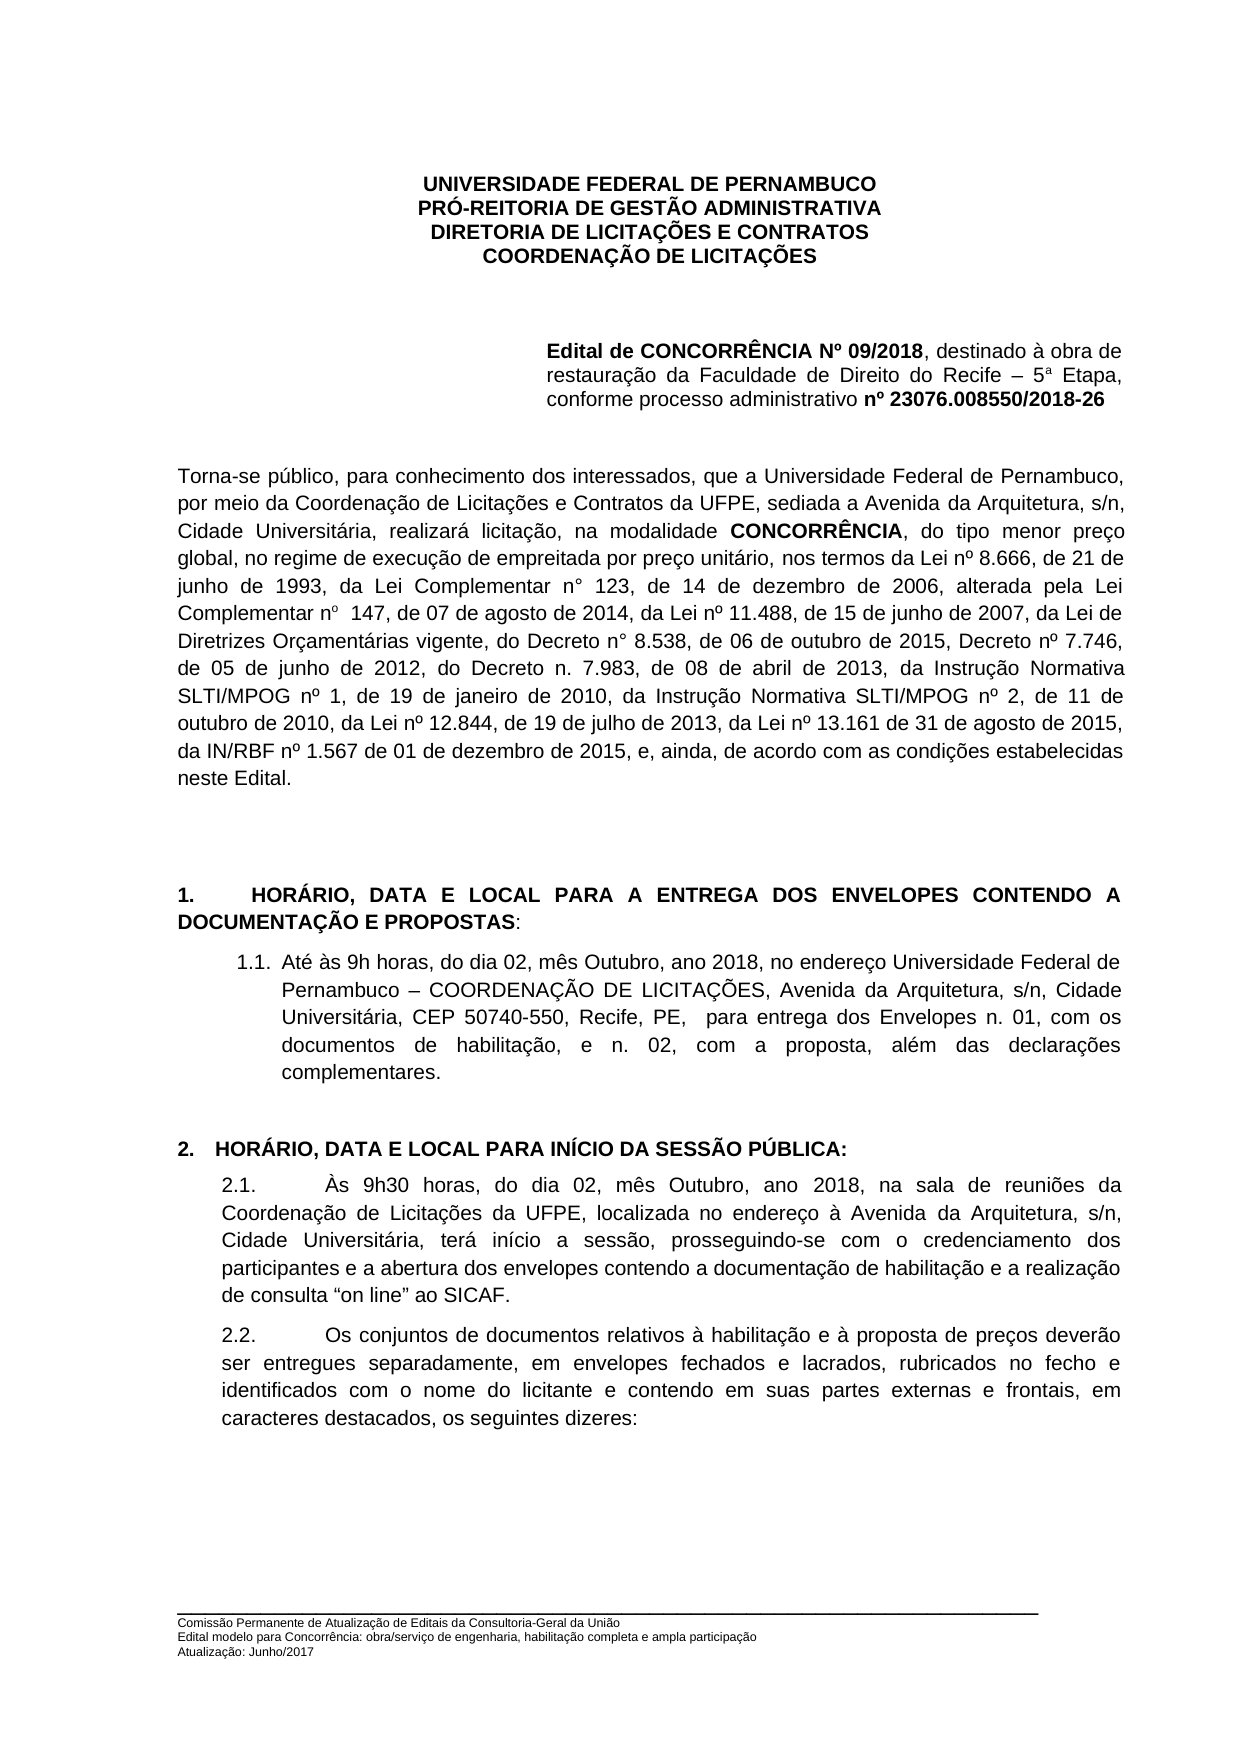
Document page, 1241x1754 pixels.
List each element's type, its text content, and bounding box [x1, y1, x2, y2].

text PRÓ-REITORIA DE GESTÃO ADMINISTRATIVA [177, 196, 1122, 219]
text Edital de CONCORRÊNCIA Nº 09/2018, destinado à obra de restauração da Faculdade de Direito do Recife – 5a Etapa, conforme processo administrativo nº 23076.008550/2018-26 [546, 339, 1122, 411]
text COORDENAÇÃO DE LICITAÇÕES [177, 243, 1122, 267]
list HORÁRIO, DATA E LOCAL PARA A ENTREGA DOS ENVELOPES CONTENDO A DOCUMENTAÇÃO E PROPOSTAS: [177, 883, 1122, 934]
list Os conjuntos de documentos relativos à habilitação e à proposta de preços deverão ser entregues separadamente, em envelopes fechados e lacrados, rubricados no fecho e identificados com o nome do licitante e contendo em suas partes externas e frontais, em caracteres destacados, os seguintes dizeres: [221, 1323, 1122, 1429]
text DIRETORIA DE LICITAÇÕES E CONTRATOS [177, 219, 1122, 243]
list HORÁRIO, DATA E LOCAL PARA INÍCIO DA SESSÃO PÚBLICA: [177, 1137, 1122, 1161]
list Às 9h30 horas, do dia 02, mês Outubro, ano 2018, na sala de reuniões da Coordenação de Licitações da UFPE, localizada no endereço à Avenida da Arquitetura, s/n, Cidade Universitária, terá início a sessão, prosseguindo-se com o credenciamento dos participantes e a abertura dos envelopes contendo a documentação de habilitação e a realização de consulta “on line” ao SICAF. [221, 1173, 1122, 1307]
text UNIVERSIDADE FEDERAL DE PERNAMBUCO [177, 172, 1122, 196]
text Torna-se público, para conhecimento dos interessados, que a Universidade Federal de Pernambuco, por meio da Coordenação de Licitações e Contratos da UFPE, sediada a Avenida da Arquitetura, s/n, Cidade Universitária, realizará licitação, na modalidade CONCORRÊNCIA, do tipo menor preço global, no regime de execução de empreitada por preço unitário, nos termos da Lei nº 8.666, de 21 de junho de 1993, da Lei Complementar n° 123, de 14 de dezembro de 2006, alterada pela Lei Complementar no 147, de 07 de agosto de 2014, da Lei nº 11.488, de 15 de junho de 2007, da Lei de Diretrizes Orçamentárias vigente, do Decreto n° 8.538, de 06 de outubro de 2015, Decreto nº 7.746, de 05 de junho de 2012, do Decreto n. 7.983, de 08 de abril de 2013, da Instrução Normativa SLTI/MPOG nº 1, de 19 de janeiro de 2010, da Instrução Normativa SLTI/MPOG nº 2, de 11 de outubro de 2010, da Lei nº 12.844, de 19 de julho de 2013, da Lei nº 13.161 de 31 de agosto de 2015, da IN/RBF nº 1.567 de 01 de dezembro de 2015, e, ainda, de acordo com as condições estabelecidas neste Edital. [177, 464, 1125, 790]
list Até às 9h horas, do dia 02, mês Outubro, ano 2018, no endereço Universidade Federal de Pernambuco – COORDENAÇÃO DE LICITAÇÕES, Avenida da Arquitetura, s/n, Cidade Universitária, CEP 50740-550, Recife, PE, para entrega dos Envelopes n. 01, com os documentos de habilitação, e n. 02, com a proposta, além das declarações complementares. [236, 950, 1122, 1084]
